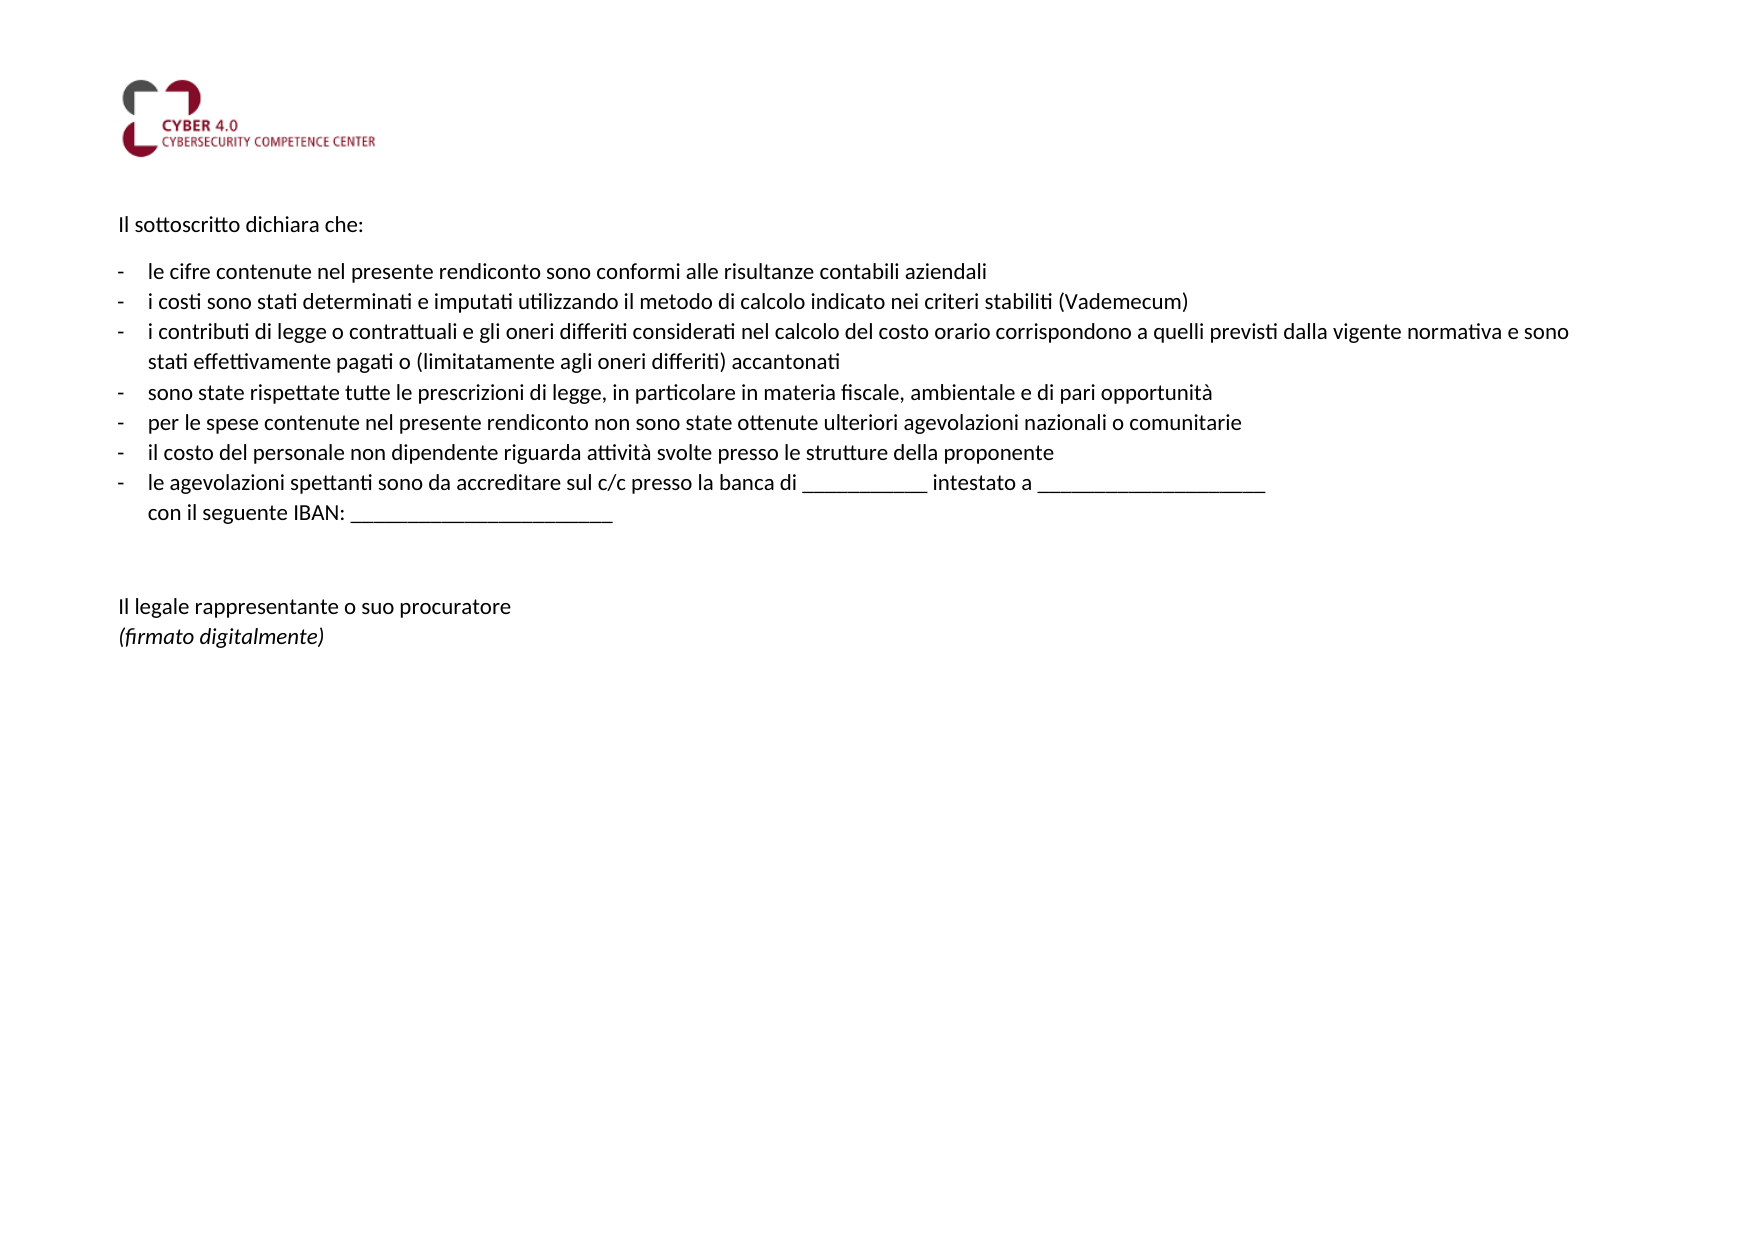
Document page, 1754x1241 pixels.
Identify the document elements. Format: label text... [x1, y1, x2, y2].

list i costi sono stati determinati e imputati utilizzando il metodo di calcolo indicato nei criteri stabiliti (Vademecum) [117, 287, 1606, 315]
list le cifre contenute nel presente rendiconto sono conformi alle risultanze contabili aziendali [117, 257, 1606, 285]
text Il legale rappresentante o suo procuratore [118, 592, 1606, 620]
list il costo del personale non dipendente riguarda attività svolte presso le strutture della proponente [117, 438, 1606, 466]
list per le spese contenute nel presente rendiconto non sono state ottenute ulteriori agevolazioni nazionali o comunitarie [117, 408, 1606, 436]
picture [118, 73, 378, 163]
list i contributi di legge o contrattuali e gli oneri differiti considerati nel calcolo del costo orario corrispondono a quelli previsti dalla vigente normativa e sono stati effettivamente pagati o (limitatamente agli oneri differiti) accantonati [117, 317, 1606, 375]
list sono state rispettate tutte le prescrizioni di legge, in particolare in materia fiscale, ambientale e di pari opportunità [117, 378, 1606, 406]
list con il seguente IBAN: _______________________ [148, 498, 1606, 526]
list le agevolazioni spettanti sono da accreditare sul c/c presso la banca di ___________ intestato a ____________________ [117, 468, 1606, 496]
text Il sottoscritto dichiara che: [118, 210, 1606, 238]
text (firmato digitalmente) [118, 622, 1606, 650]
